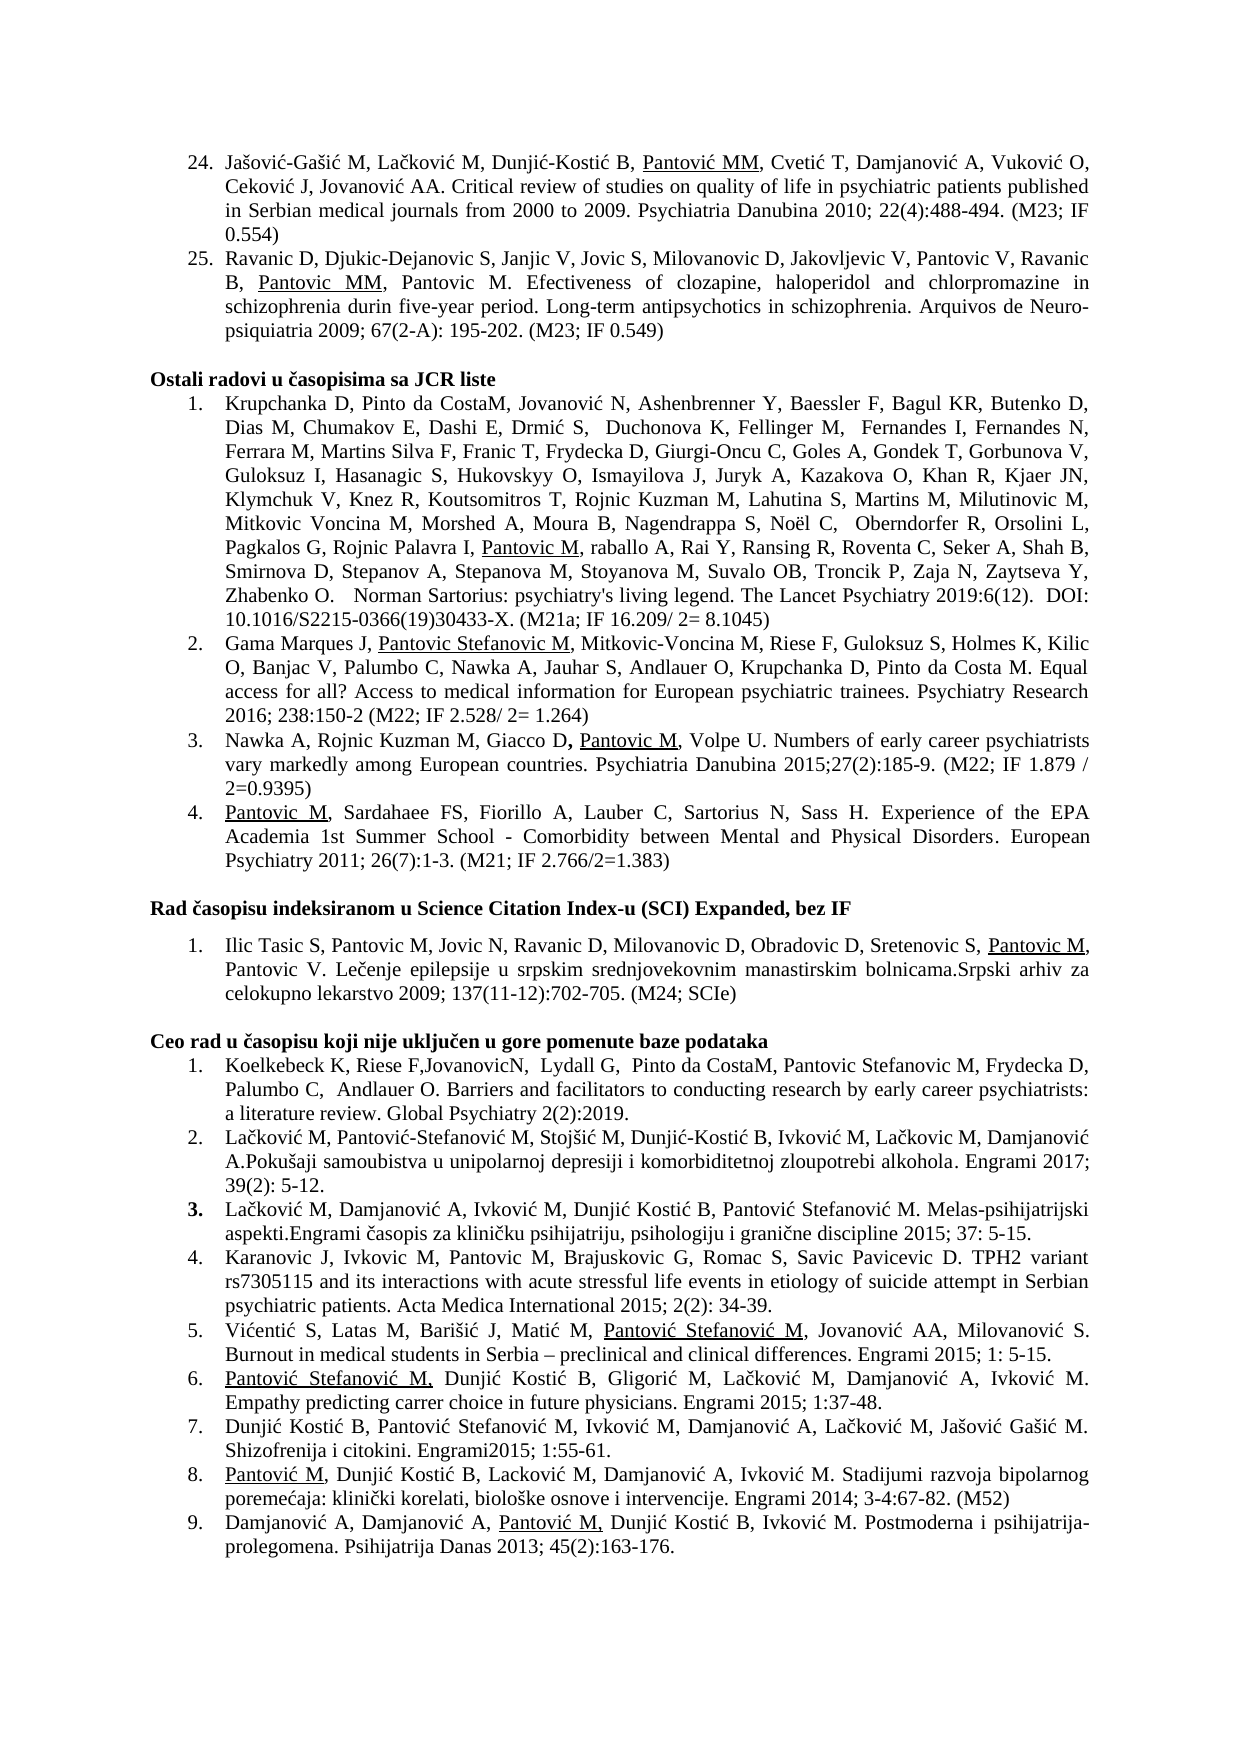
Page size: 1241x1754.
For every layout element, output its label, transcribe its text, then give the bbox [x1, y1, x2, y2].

text Ostali radovi u časopisima sa JCR liste [150, 367, 1090, 391]
text Rad časopisu indeksiranom u Science Citation Index-u (SCI) Expanded, bez IF [150, 896, 1090, 920]
list Karanovic J, Ivkovic M, Pantovic M, Brajuskovic G, Romac S, Savic Pavicevic D. TPH2 variant rs7305115 and its interactions with acute stressful life events in etiology of suicide attempt in Serbian psychiatric patients. Acta Medica International 2015; 2(2): 34-39. [187, 1245, 1090, 1317]
list Damjanović A, Damjanović A, Pantović M, Dunjić Kostić B, Ivković M. Postmoderna i psihijatrija-prolegomena. Psihijatrija Danas 2013; 45(2):163-176. [187, 1510, 1090, 1558]
list Krupchanka D, Pinto da CostaM, Jovanović N, Ashenbrenner Y, Baessler F, Bagul KR, Butenko D, Dias M, Chumakov E, Dashi E, Drmić S, Duchonova K, Fellinger M, Fernandes I, Fernandes N, Ferrara M, Martins Silva F, Franic T, Frydecka D, Giurgi-Oncu C, Goles A, Gondek T, Gorbunova V, Guloksuz I, Hasanagic S, Hukovskyy O, Ismayilova J, Juryk A, Kazakova O, Khan R, Kjaer JN, Klymchuk V, Knez R, Koutsomitros T, Rojnic Kuzman M, Lahutina S, Martins M, Milutinovic M, Mitkovic Voncina M, Morshed A, Moura B, Nagendrappa S, Noël C, Oberndorfer R, Orsolini L, Pagkalos G, Rojnic Palavra I, Pantovic M, raballo A, Rai Y, Ransing R, Roventa C, Seker A, Shah B, Smirnova D, Stepanov A, Stepanova M, Stoyanova M, Suvalo OB, Troncik P, Zaja N, Zaytseva Y, Zhabenko O. Norman Sartorius: psychiatry's living legend. The Lancet Psychiatry 2019:6(12). DOI: 10.1016/S2215-0366(19)30433-X. (M21a; IF 16.209/ 2= 8.1045) [187, 391, 1090, 631]
list Pantovic M, Sardahaee FS, Fiorillo A, Lauber C, Sartorius N, Sass H. Experience of the EPA Academia 1st Summer School - Comorbidity between Mental and Physical Disorders. European Psychiatry 2011; 26(7):1-3. (M21; IF 2.766/2=1.383) [187, 800, 1090, 872]
list Gama Marques J, Pantovic Stefanovic M, Mitkovic-Voncina M, Riese F, Guloksuz S, Holmes K, Kilic O, Banjac V, Palumbo C, Nawka A, Jauhar S, Andlauer O, Krupchanka D, Pinto da Costa M. Equal access for all? Access to medical information for European psychiatric trainees. Psychiatry Research 2016; 238:150-2 (M22; IF 2.528/ 2= 1.264) [187, 631, 1090, 727]
list Lačković M, Damjanović A, Ivković M, Dunjić Kostić B, Pantović Stefanović M. Melas-psihijatrijski aspekti.Engrami časopis za kliničku psihijatriju, psihologiju i granične discipline 2015; 37: 5-15. [187, 1197, 1090, 1245]
list Pantović M, Dunjić Kostić B, Lacković M, Damjanović A, Ivković M. Stadijumi razvoja bipolarnog poremećaja: klinički korelati, biološke osnove i intervencije. Engrami 2014; 3-4:67-82. (M52) [187, 1462, 1090, 1510]
text Ceo rad u časopisu koji nije uključen u gore pomenute baze podataka [150, 1029, 1090, 1053]
list Lačković M, Pantović-Stefanović M, Stojšić M, Dunjić-Kostić B, Ivković M, Lačkovic M, Damjanović A.Pokušaji samoubistva u unipolarnoj depresiji i komorbiditetnoj zloupotrebi alkohola. Engrami 2017; 39(2): 5-12. [324, 1149, 1090, 1197]
list Jašović-Gašić M, Lačković M, Dunjić-Kostić B, Pantović MM, Cvetić T, Damjanović A, Vuković O, Ceković J, Jovanović AA. Critical review of studies on quality of life in psychiatric patients published in Serbian medical journals from 2000 to 2009. Psychiatria Danubina 2010; 22(4):488-494. (M23; IF 0.554) [187, 150, 1090, 246]
list Koelkebeck K, Riese F,JovanovicN, Lydall G, Pinto da CostaM, Pantovic Stefanovic M, Frydecka D, Palumbo C, Andlauer O. Barriers and facilitators to conducting research by early career psychiatrists: a literature review. Global Psychiatry 2(2):2019. [187, 1053, 1090, 1125]
list Nawka A, Rojnic Kuzman M, Giacco D, Pantovic M, Volpe U. Numbers of early career psychiatrists vary markedly among European countries. Psychiatria Danubina 2015;27(2):185-9. (M22; IF 1.879 / 2=0.9395) [187, 727, 1090, 800]
list Pantović Stefanović M, Dunjić Kostić B, Gligorić M, Lačković M, Damjanović A, Ivković M. Empathy predicting carrer choice in future physicians. Engrami 2015; 1:37-48. [187, 1366, 1090, 1414]
list Dunjić Kostić B, Pantović Stefanović M, Ivković M, Damjanović A, Lačković M, Jašović Gašić M. Shizofrenija i citokini. Engrami2015; 1:55-61. [187, 1414, 1090, 1462]
list Ravanic D, Djukic-Dejanovic S, Janjic V, Jovic S, Milovanovic D, Jakovljevic V, Pantovic V, Ravanic B, Pantovic MM, Pantovic M. Efectiveness of clozapine, haloperidol and chlorpromazine in schizophrenia durin five-year period. Long-term antipsychotics in schizophrenia. Arquivos de Neuro-psiquiatria 2009; 67(2-A): 195-202. (M23; IF 0.549) [187, 246, 1090, 342]
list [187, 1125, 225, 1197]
list Ilic Tasic S, Pantovic M, Jovic N, Ravanic D, Milovanovic D, Obradovic D, Sretenovic S, Pantovic M, Pantovic V. Lečenje epilepsije u srpskim srednjovekovnim manastirskim bolnicama.Srpski arhiv za celokupno lekarstvo 2009; 137(11-12):702-705. (M24; SCIe) [187, 932, 1090, 1005]
list Vićentić S, Latas M, Barišić J, Matić M, Pantović Stefanović M, Jovanović AA, Milovanović S. Burnout in medical students in Serbia – preclinical and clinical differences. Engrami 2015; 1: 5-15. [187, 1317, 1090, 1366]
